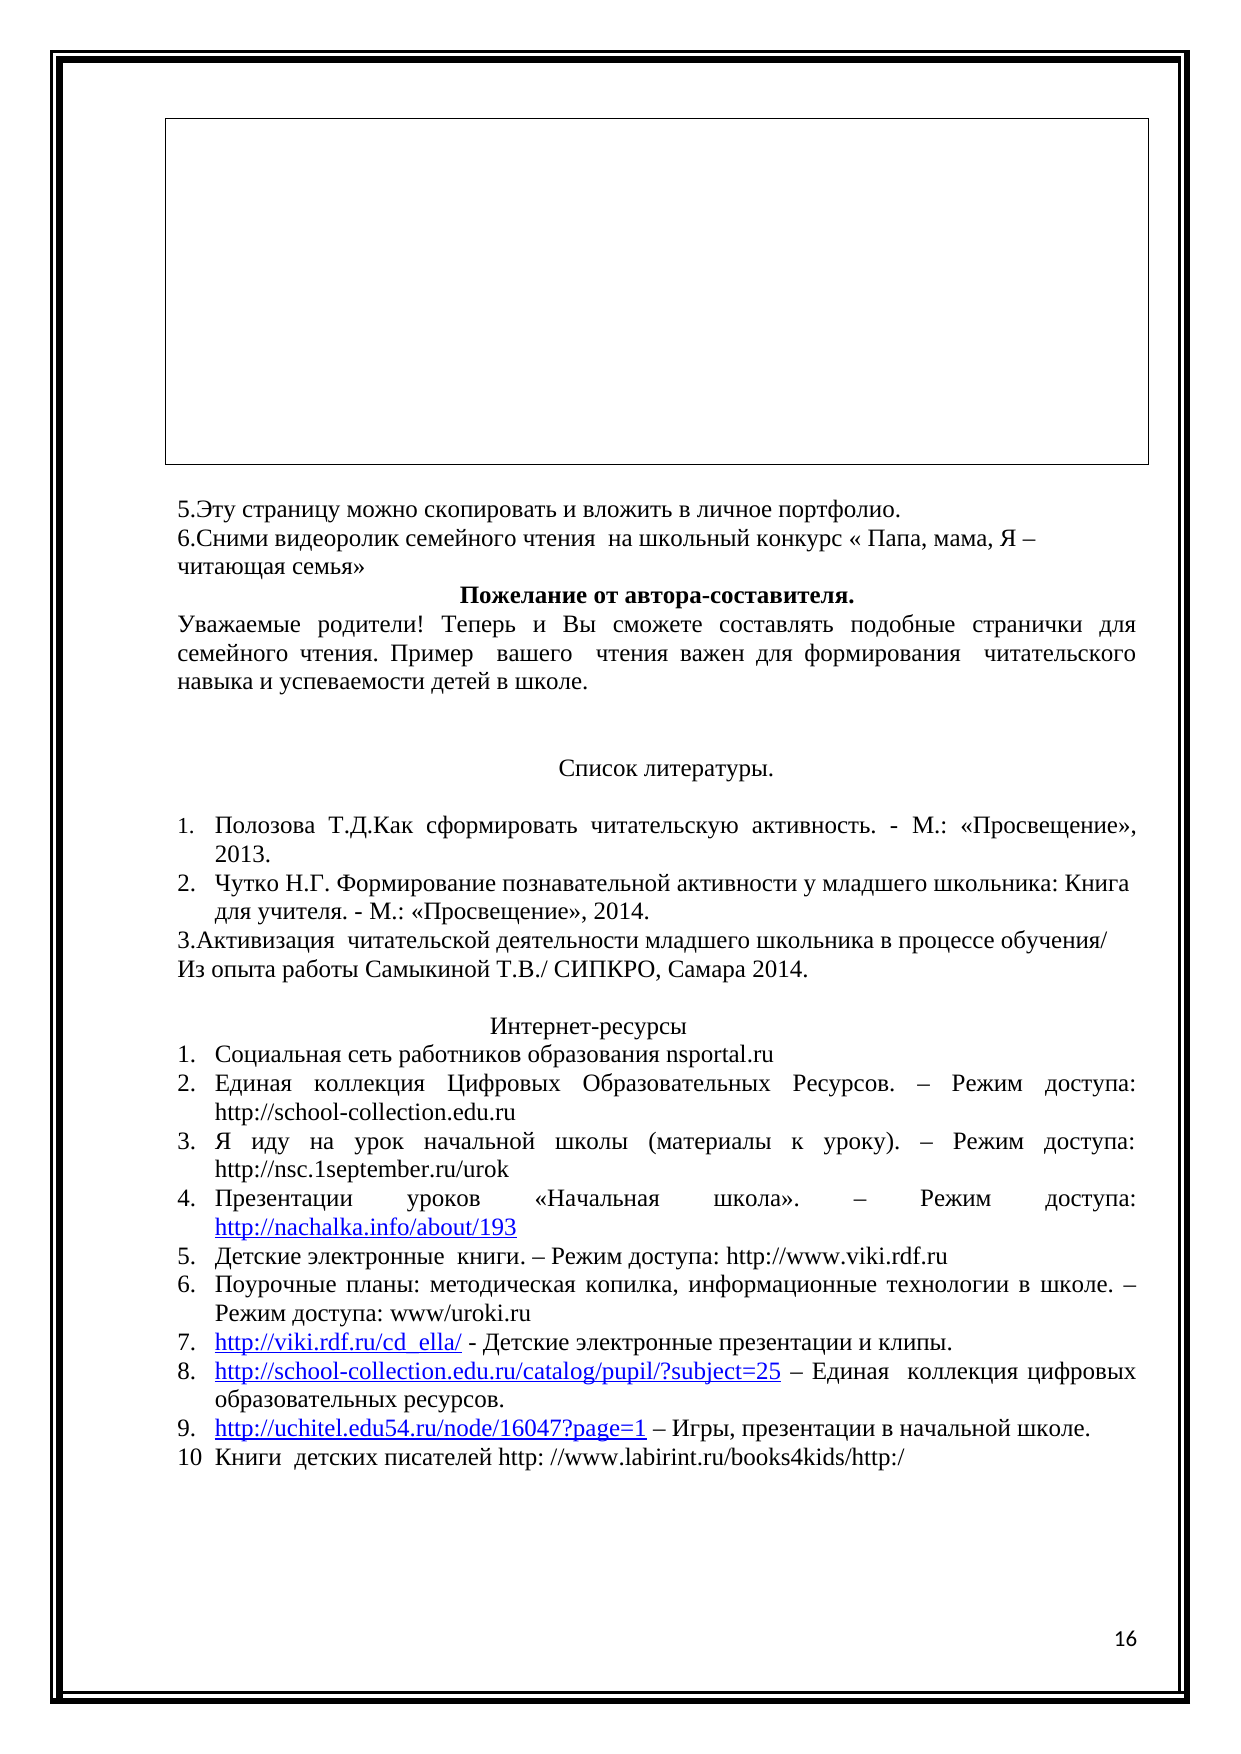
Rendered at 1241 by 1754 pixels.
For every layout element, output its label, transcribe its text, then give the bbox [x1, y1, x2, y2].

text Уважаемые родители! Теперь и Вы сможете составлять подобные странички для семейного чтения. Пример вашего чтения важен для формирования читательского навыка и успеваемости детей в школе. [177, 609, 1137, 695]
text 5.Эту страницу можно скопировать и вложить в личное портфолио. [177, 494, 1137, 523]
table_header [166, 119, 1148, 464]
list Полозова Т.Д.Как сформировать читательскую активность. - М.: «Просвещение», 2013. [177, 810, 1137, 868]
text 10 Книги детских писателей http: //www.labirint.ru/books4kids/http:/ [177, 1442, 1137, 1471]
text 6.Сними видеоролик семейного чтения на школьный конкурс « Папа, мама, Я –читающая семья» [177, 523, 1137, 580]
list Детские электронные книги. – Режим доступа: http://www.viki.rdf.ru [177, 1241, 1137, 1269]
text 3.Активизация читательской деятельности младшего школьника в процессе обучения/ Из опыта работы Самыкиной Т.В./ СИПКРО, Самара 2014. [177, 925, 1137, 983]
list http://viki.rdf.ru/cd_ella/ - Детские электронные презентации и клипы. [177, 1327, 1137, 1356]
list Социальная сеть работников образования nsportal.ru [177, 1039, 1137, 1068]
list Я иду на урок начальной школы (материалы к уроку). – Режим доступа: http://nsc.1september.ru/urok [177, 1126, 1137, 1183]
list Чутко Н.Г. Формирование познавательной активности у младшего школьника: Книга для учителя. - М.: «Просвещение», 2014. [177, 868, 1137, 925]
list http://uchitel.edu54.ru/node/16047?page=1 – Игры, презентации в начальной школе. [177, 1413, 1137, 1442]
list Поурочные планы: методическая копилка, информационные технологии в школе. – Режим доступа: www/uroki.ru [177, 1269, 1137, 1327]
list http://school-collection.edu.ru/catalog/pupil/?subject=25 – Единая коллекция цифровых образовательных ресурсов. [177, 1356, 1137, 1413]
text Пожелание от автора-составителя. [177, 580, 1137, 609]
text Список литературы. [177, 753, 1137, 781]
text Интернет-ресурсы [177, 1011, 1137, 1039]
list Презентации уроков «Начальная школа». – Режим доступа: http://nachalka.info/about/193 [177, 1183, 1137, 1241]
list Единая коллекция Цифровых Образовательных Ресурсов. – Режим доступа: http://school-collection.edu.ru [177, 1068, 1137, 1126]
